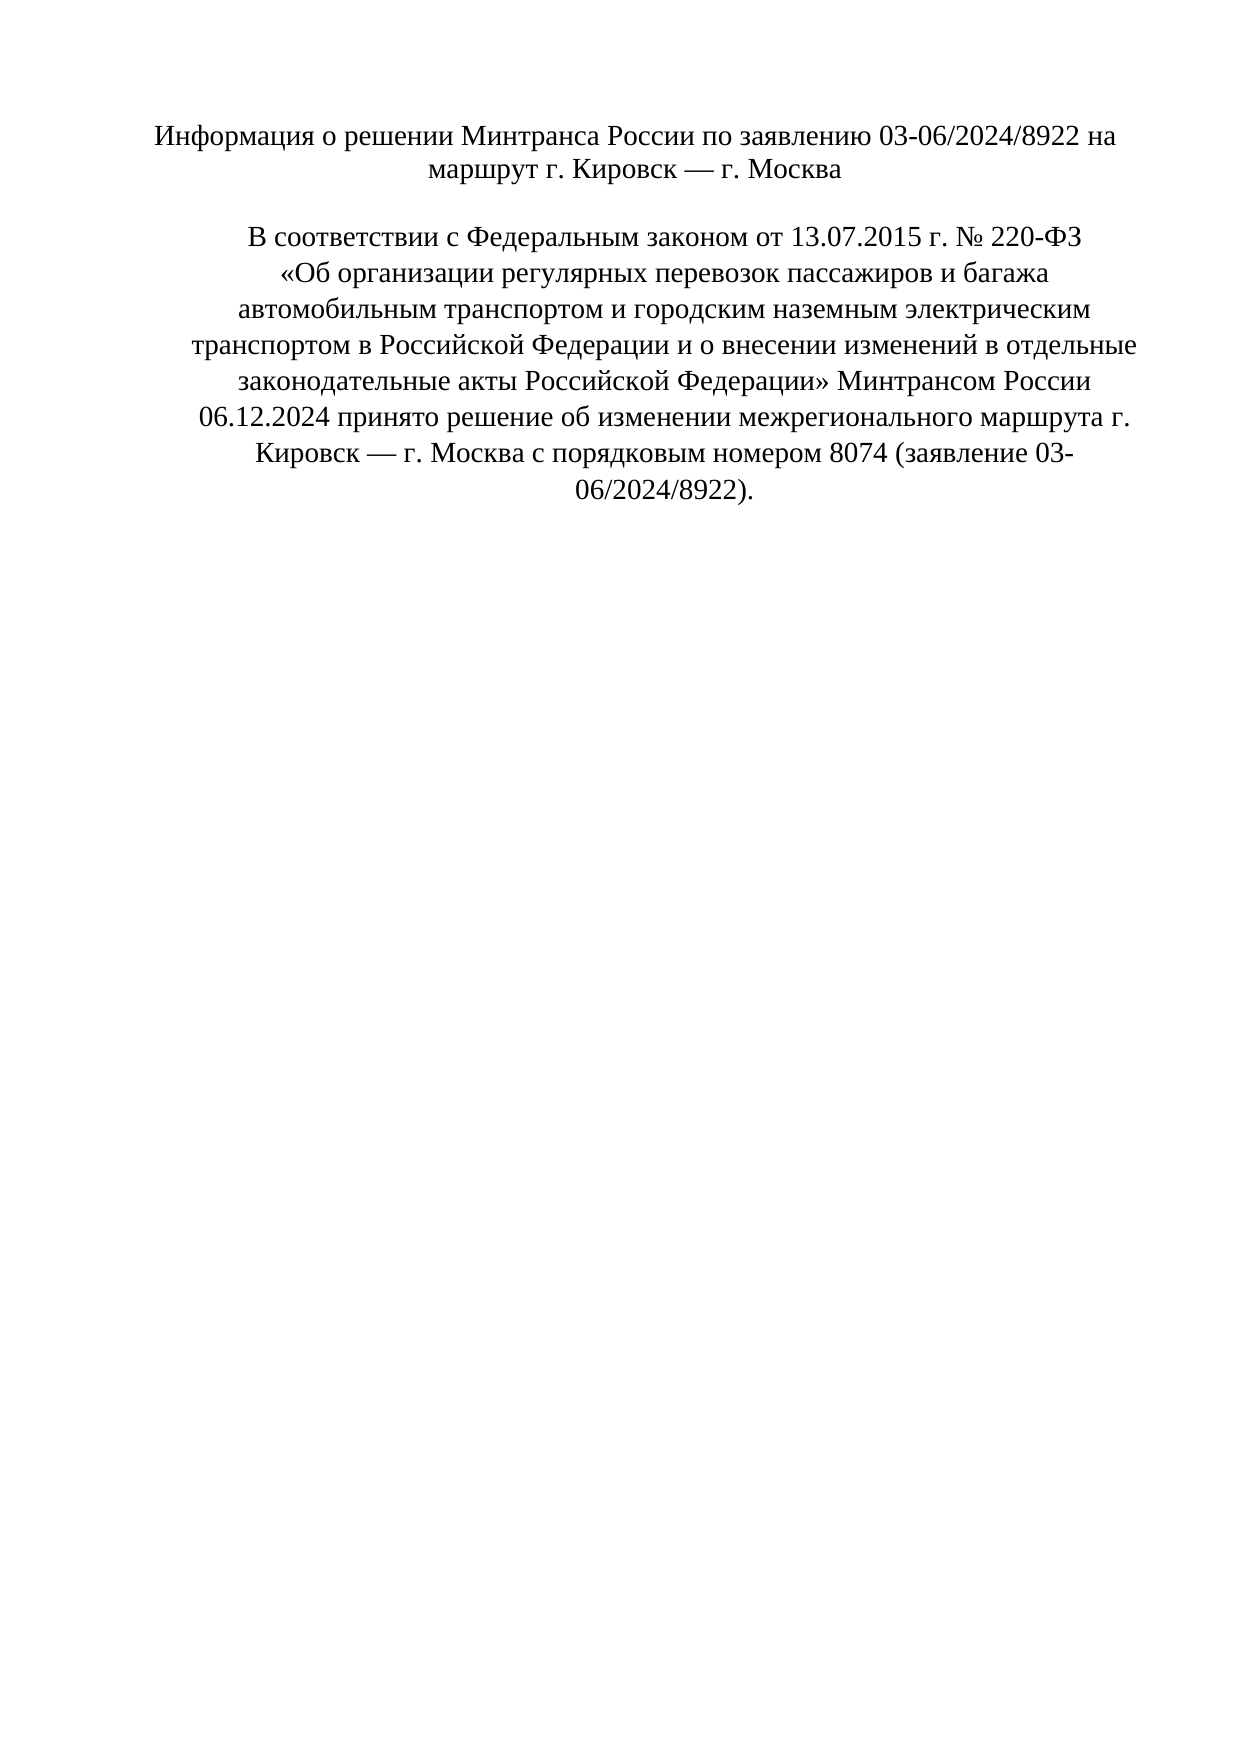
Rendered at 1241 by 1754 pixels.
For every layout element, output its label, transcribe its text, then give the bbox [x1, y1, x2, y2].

text Информация о решении Минтранса России по заявлению 03-06/2024/8922 на маршрут г. Кировск — г. Москва [118, 118, 1152, 185]
text В соответствии с Федеральным законом от 13.07.2015 г. № 220-ФЗ «Об организации регулярных перевозок пассажиров и багажа автомобильным транспортом и городским наземным электрическим транспортом в Российской Федерации и о внесении изменений в отдельные законодательные акты Российской Федерации» Минтрансом России 06.12.2024 принято решение об изменении межрегионального маршрута г. Кировск — г. Москва с порядковым номером 8074 (заявление 03-06/2024/8922). [177, 219, 1152, 505]
